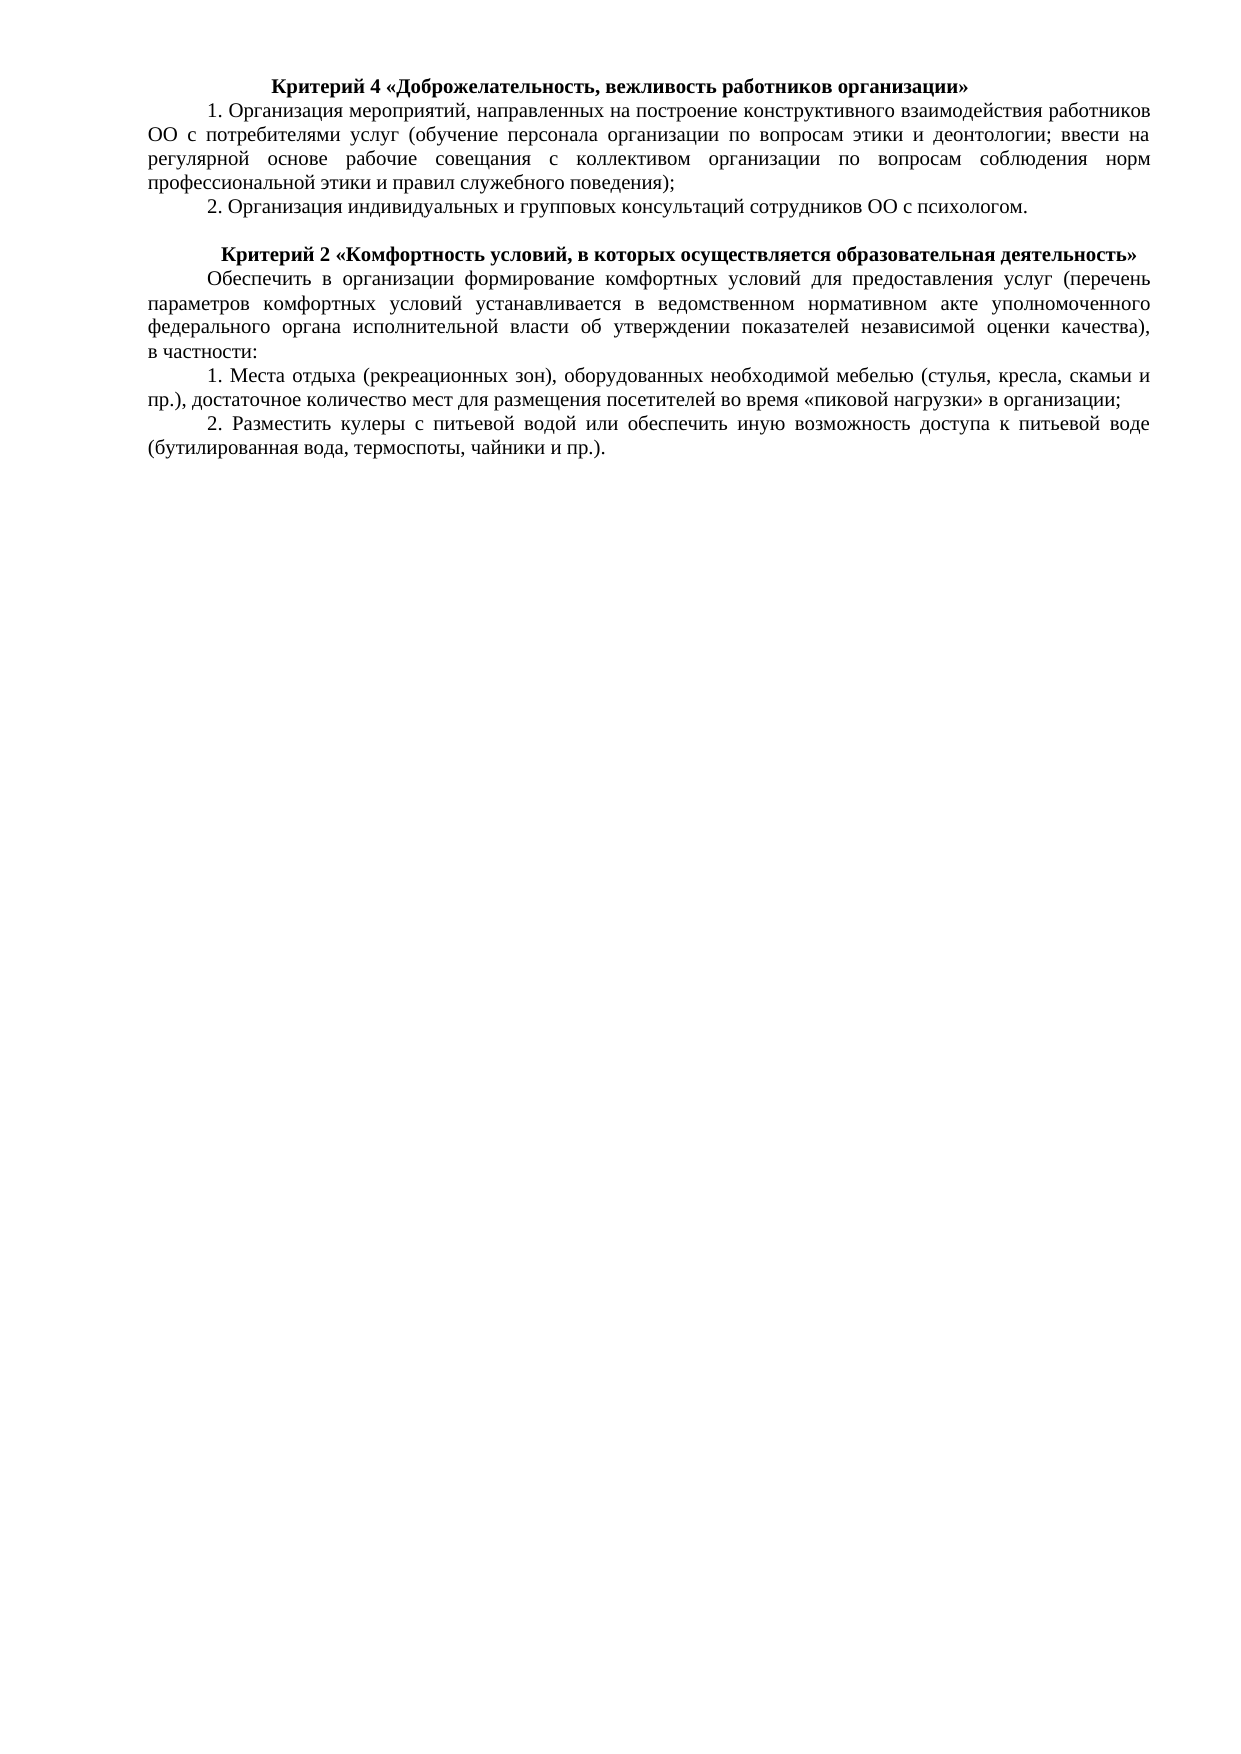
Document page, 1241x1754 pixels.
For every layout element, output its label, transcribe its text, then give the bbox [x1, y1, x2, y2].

list Критерий 2 «Комфортность условий, в которых осуществляется образовательная деятельность» [89, 242, 1152, 266]
text Обеспечить в организации формирование комфортных условий для предоставления услуг (перечень параметров комфортных условий устанавливается в ведомственном нормативном акте уполномоченного федерального органа исполнительной власти об утверждении показателей независимой оценки качества), в частности: [148, 266, 1152, 363]
text 1. Организация мероприятий, направленных на построение конструктивного взаимодействия работников ОО с потребителями услуг (обучение персонала организации по вопросам этики и деонтологии; ввести на регулярной основе рабочие совещания с коллективом организации по вопросам соблюдения норм профессиональной этики и правил служебного поведения); [148, 98, 1152, 194]
list Критерий 4 «Доброжелательность, вежливость работников организации» [89, 74, 1152, 98]
text 1. Места отдыха (рекреационных зон), оборудованных необходимой мебелью (стулья, кресла, скамьи и пр.), достаточное количество мест для размещения посетителей во время «пиковой нагрузки» в организации; [148, 363, 1152, 411]
text 2. Организация индивидуальных и групповых консультаций сотрудников ОО с психологом. [148, 194, 1152, 218]
text 2. Разместить кулеры с питьевой водой или обеспечить иную возможность доступа к питьевой воде (бутилированная вода, термоспоты, чайники и пр.). [148, 411, 1152, 459]
